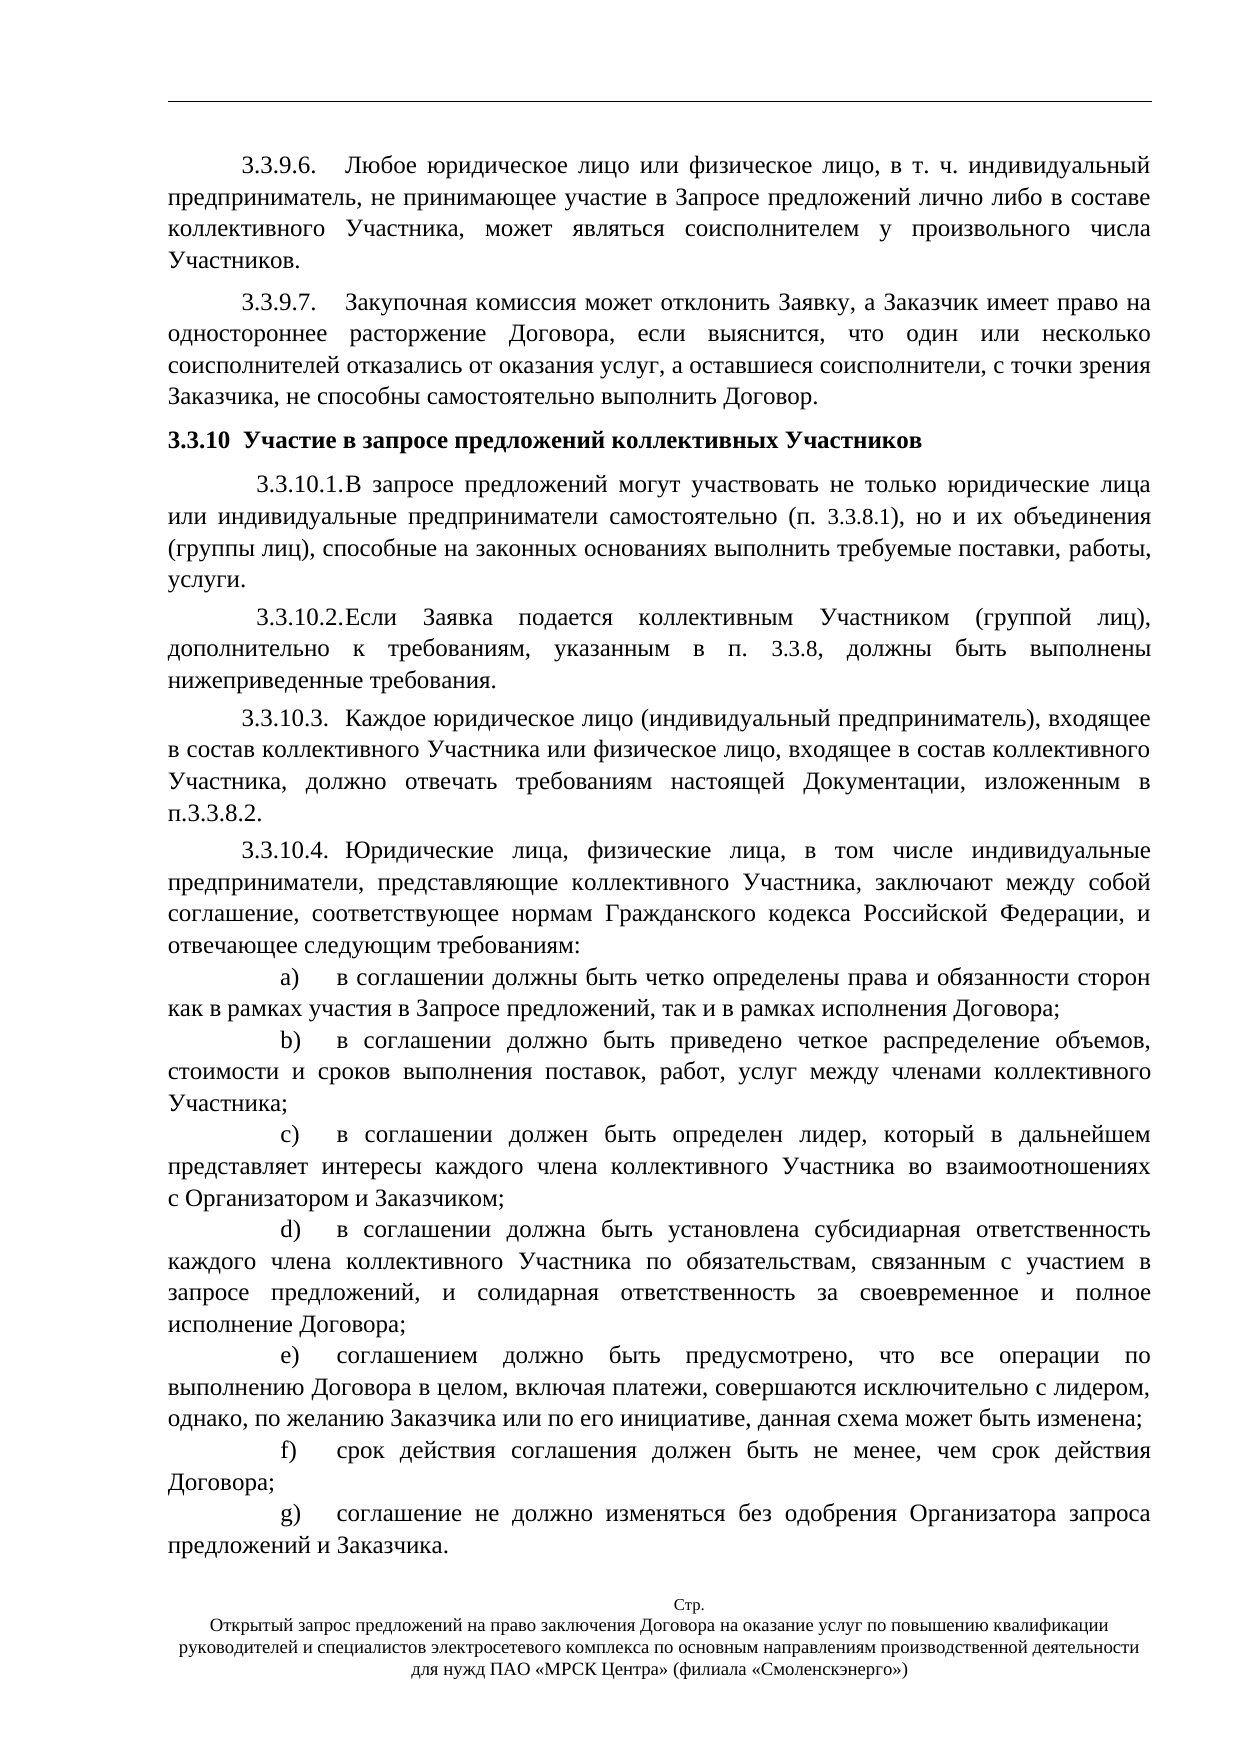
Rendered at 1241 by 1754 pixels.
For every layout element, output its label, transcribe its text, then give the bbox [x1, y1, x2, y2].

list Любое юридическое лицо или физическое лицо, в т. ч. индивидуальный предприниматель, не принимающее участие в Запросе предложений лично либо в составе коллективного Участника, может являться соисполнителем у произвольного числа Участников. [168, 150, 1152, 273]
list Закупочная комиссия может отклонить Заявку, а Заказчик имеет право на одностороннее расторжение Договора, если выяснится, что один или несколько соисполнителей отказались от оказания услуг, а оставшиеся соисполнители, с точки зрения Заказчика, не способны самостоятельно выполнить Договор. [168, 287, 1152, 410]
list в соглашении должны быть четко определены права и обязанности сторон как в рамках участия в Запросе предложений, так и в рамках исполнения Договора; [168, 962, 1152, 1022]
list Каждое юридическое лицо (индивидуальный предприниматель), входящее в состав коллективного Участника или физическое лицо, входящее в состав коллективного Участника, должно отвечать требованиям настоящей Документации, изложенным в п.3.3.8.2. [168, 703, 1152, 826]
list В запросе предложений могут участвовать не только юридические лица или индивидуальные предприниматели самостоятельно (п. 3.3.8.1), но и их объединения (группы лиц), способные на законных основаниях выполнить требуемые поставки, работы, услуги. [168, 469, 1152, 593]
subtitle Участие в запросе предложений коллективных Участников [168, 425, 1152, 454]
list в соглашении должен быть определен лидер, который в дальнейшем представляет интересы каждого члена коллективного Участника во взаимоотношениях с Организатором и Заказчиком; [168, 1119, 1152, 1211]
list срок действия соглашения должен быть не менее, чем срок действия Договора; [168, 1435, 1152, 1495]
list Юридические лица, физические лица, в том числе индивидуальные предприниматели, представляющие коллективного Участника, заключают между собой соглашение, соответствующее нормам Гражданского кодекса Российской Федерации, и отвечающее следующим требованиям: [168, 835, 1152, 959]
list в соглашении должна быть установлена субсидиарная ответственность каждого члена коллективного Участника по обязательствам, связанным с участием в запросе предложений, и солидарная ответственность за своевременное и полное исполнение Договора; [168, 1214, 1152, 1338]
list соглашением должно быть предусмотрено, что все операции по выполнению Договора в целом, включая платежи, совершаются исключительно с лидером, однако, по желанию Заказчика или по его инициативе, данная схема может быть изменена; [168, 1340, 1152, 1432]
list Если Заявка подается коллективным Участником (группой лиц), дополнительно к требованиям, указанным в п. 3.3.8, должны быть выполнены нижеприведенные требования. [168, 602, 1152, 694]
list в соглашении должно быть приведено четкое распределение объемов, стоимости и сроков выполнения поставок, работ, услуг между членами коллективного Участника; [168, 1025, 1152, 1117]
list соглашение не должно изменяться без одобрения Организатора запроса предложений и Заказчика. [168, 1498, 1152, 1558]
